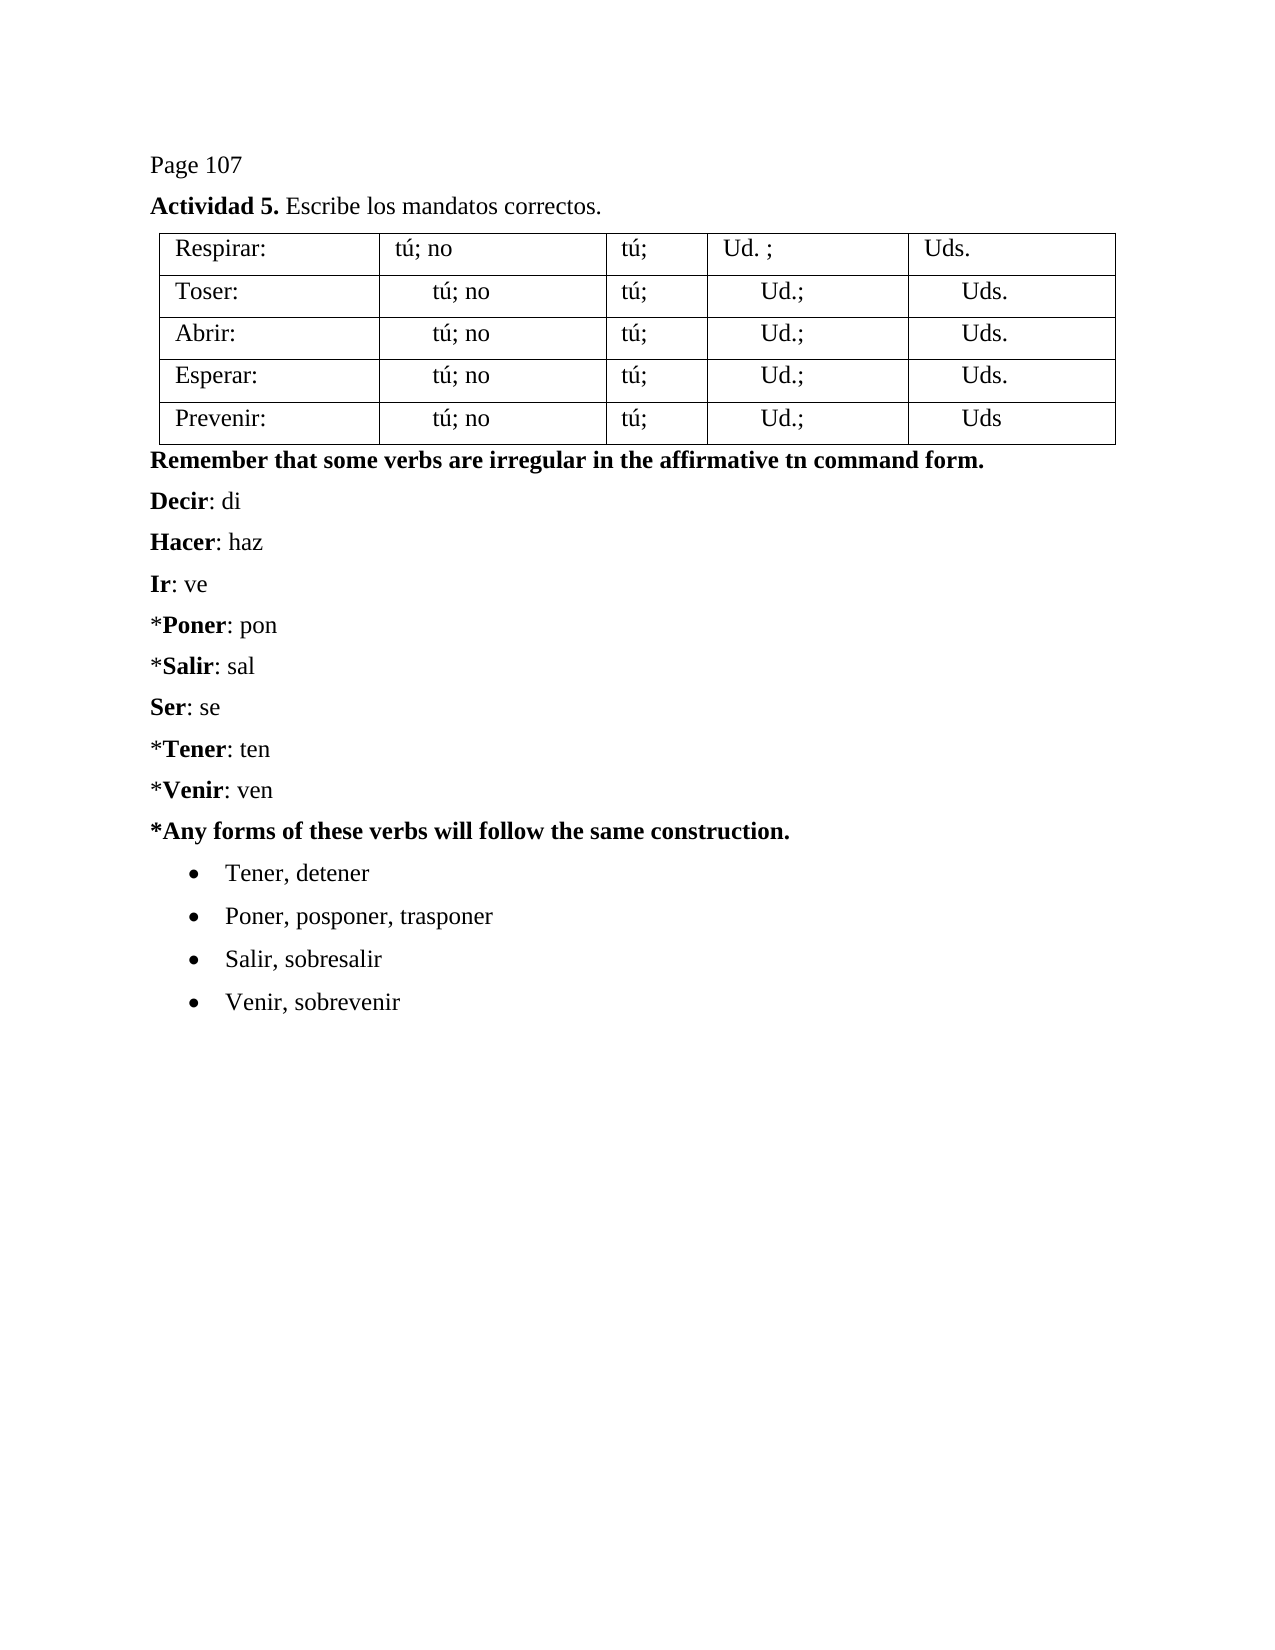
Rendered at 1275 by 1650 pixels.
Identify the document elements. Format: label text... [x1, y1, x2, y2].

list Salir, sobresalir [187, 943, 1125, 974]
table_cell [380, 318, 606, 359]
list Venir, sobrevenir [187, 987, 1125, 1017]
text *Venir: ven [150, 775, 1125, 804]
text *Poner: pon [150, 610, 1125, 639]
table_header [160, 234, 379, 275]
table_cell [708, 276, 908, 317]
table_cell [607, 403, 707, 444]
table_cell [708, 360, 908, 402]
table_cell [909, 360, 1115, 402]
list Poner, posponer, trasponer [187, 901, 1125, 931]
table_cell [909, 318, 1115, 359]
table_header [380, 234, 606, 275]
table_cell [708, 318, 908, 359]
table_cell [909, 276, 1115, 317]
text Ir: ve [150, 569, 1125, 597]
text Remember that some verbs are irregular in the affirmative tn command form. [150, 445, 1125, 474]
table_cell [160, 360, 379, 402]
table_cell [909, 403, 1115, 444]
text Hacer: haz [150, 527, 1125, 556]
text Page 107 [150, 150, 1125, 179]
text Decir: di [150, 486, 1125, 515]
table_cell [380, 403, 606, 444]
text *Salir: sal [150, 651, 1125, 680]
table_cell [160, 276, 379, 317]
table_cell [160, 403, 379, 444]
text Ser: se [150, 692, 1125, 721]
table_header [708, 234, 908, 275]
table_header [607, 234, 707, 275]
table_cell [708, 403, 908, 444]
text Actividad 5. Escribe los mandatos correctos. [150, 191, 1125, 220]
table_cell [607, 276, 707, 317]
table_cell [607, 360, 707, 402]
text *Tener: ten [150, 734, 1125, 762]
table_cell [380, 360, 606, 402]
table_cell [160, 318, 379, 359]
list Tener, detener [187, 857, 1125, 888]
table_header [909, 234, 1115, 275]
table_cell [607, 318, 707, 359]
text *Any forms of these verbs will follow the same construction. [150, 816, 1125, 845]
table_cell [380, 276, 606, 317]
